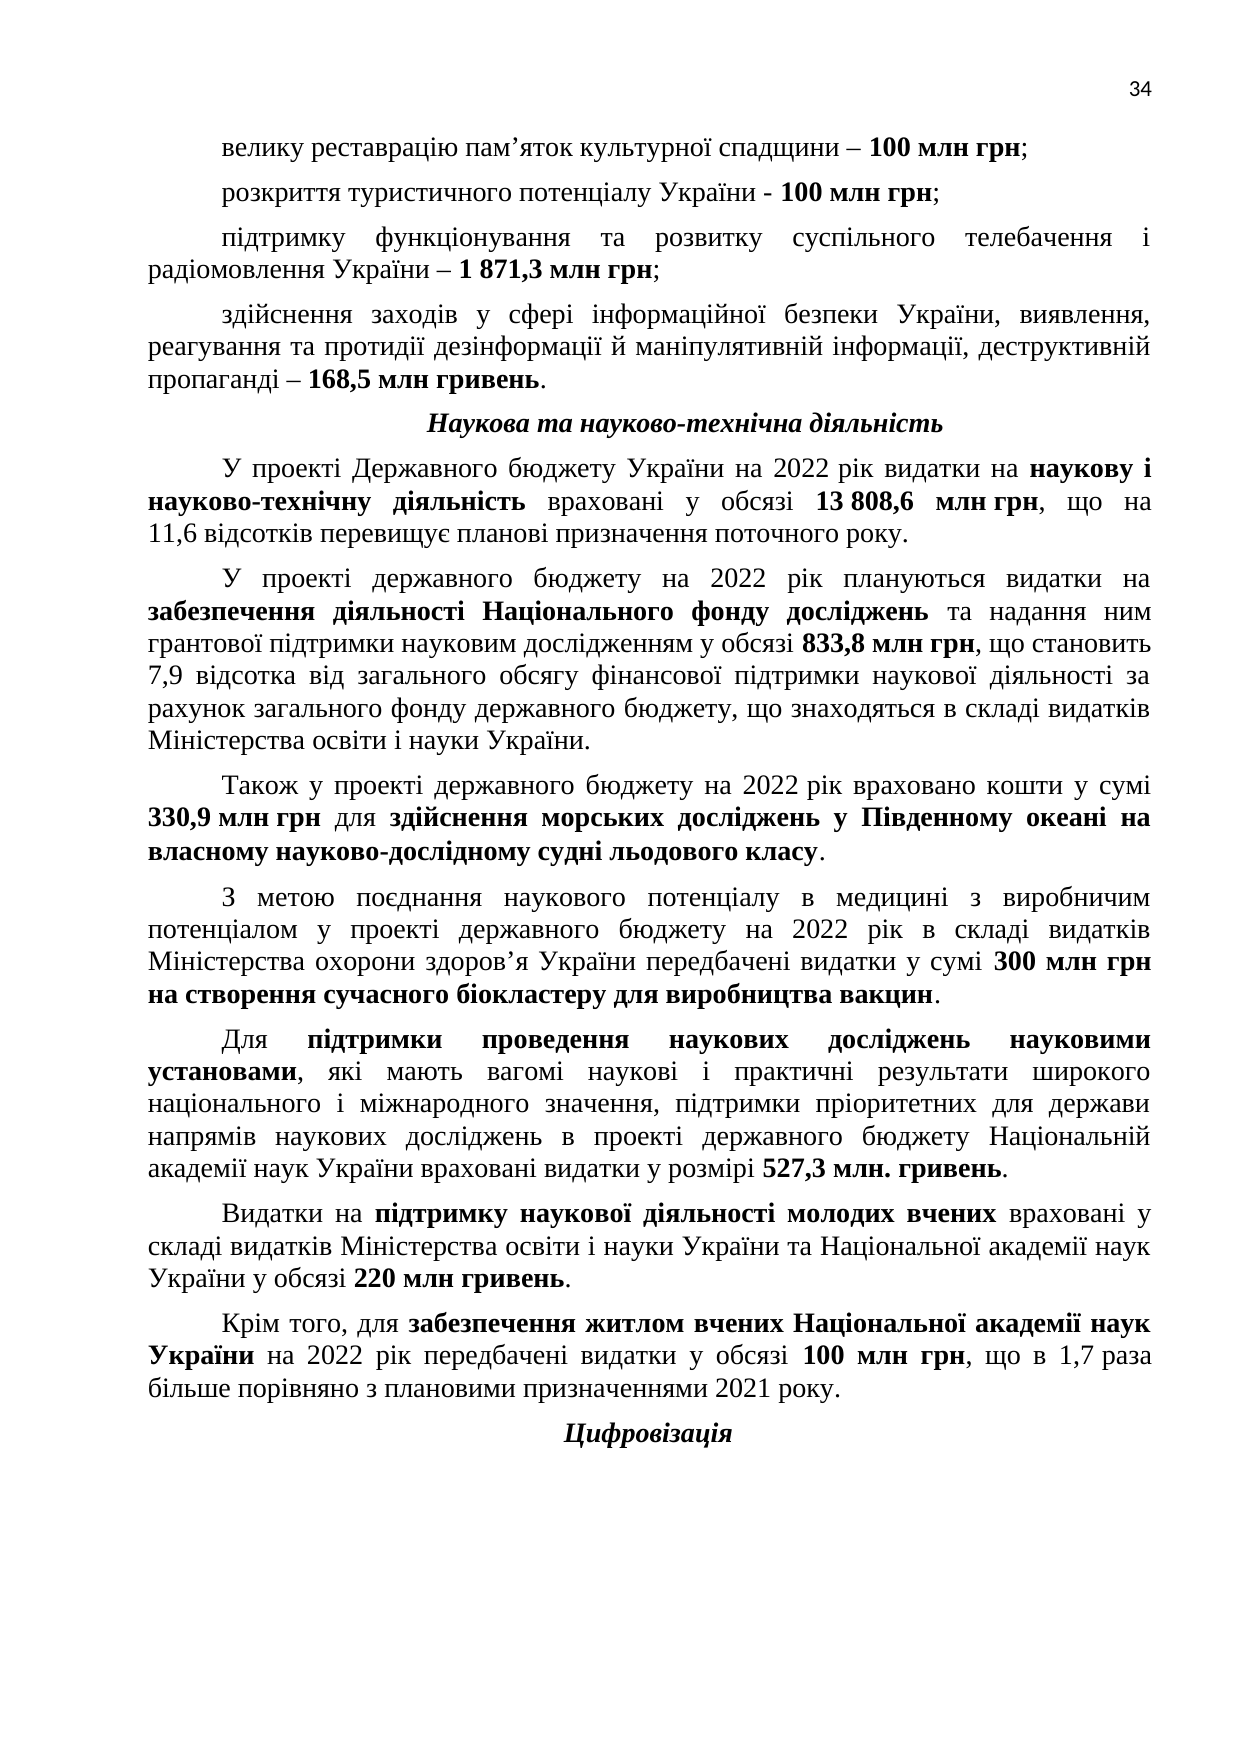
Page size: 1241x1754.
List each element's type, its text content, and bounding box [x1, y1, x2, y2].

text Крім того, для забезпечення житлом вчених Національної академії наук України на 2022 рік передбачені видатки у обсязі 100 млн грн, що в 1,7 раза більше порівняно з плановими призначеннями 2021 року. [148, 1306, 1152, 1403]
text Наукова та науково-технічна діяльність [148, 407, 1152, 439]
text Цифровізація [148, 1416, 1152, 1448]
text підтримку функціонування та розвитку суспільного телебачення і радіомовлення України – 1 871,3 млн грн; [148, 219, 1152, 284]
text розкриття туристичного потенціалу України - 100 млн грн; [148, 175, 1152, 207]
text Видатки на підтримку наукової діяльності молодих вчених враховані у складі видатків Міністерства освіти і науки України та Національної академії наук України у обсязі 220 млн гривень. [148, 1196, 1152, 1293]
text З метою поєднання наукового потенціалу в медицині з виробничим потенціалом у проекті державного бюджету на 2022 рік в складі видатків Міністерства охорони здоров’я України передбачені видатки у сумі 300 млн грн на створення сучасного біокластеру для виробництва вакцин. [148, 880, 1152, 1009]
text велику реставрацію пам’яток культурної спадщини – 100 млн грн; [148, 130, 1152, 162]
text Для підтримки проведення наукових досліджень науковими установами, які мають вагомі наукові і практичні результати широкого національного і міжнародного значення, підтримки пріоритетних для держави напрямів наукових досліджень в проекті державного бюджету Національній академії наук України враховані видатки у розмірі 527,3 млн. гривень. [148, 1022, 1152, 1184]
text У проекті державного бюджету на 2022 рік плануються видатки на забезпечення діяльності Національного фонду досліджень та надання ним грантової підтримки науковим дослідженням у обсязі 833,8 млн грн, що становить 7,9 відсотка від загального обсягу фінансової підтримки наукової діяльності за рахунок загального фонду державного бюджету, що знаходяться в складі видатків Міністерства освіти і науки України. [148, 561, 1152, 756]
text У проекті Державного бюджету України на 2022 рік видатки на наукову і науково-технічну діяльність враховані у обсязі 13 808,6 млн грн, що на 11,6 відсотків перевищує планові призначення поточного року. [148, 451, 1152, 549]
text Також у проекті державного бюджету на 2022 рік враховано кошти у сумі 330,9 млн грн для здійснення морських досліджень у Південному океані на власному науково-дослідному судні льодового класу. [148, 768, 1152, 867]
text здійснення заходів у сфері інформаційної безпеки України, виявлення, реагування та протидії дезінформації й маніпулятивній інформації, деструктивній пропаганді – 168,5 млн гривень. [148, 297, 1152, 394]
